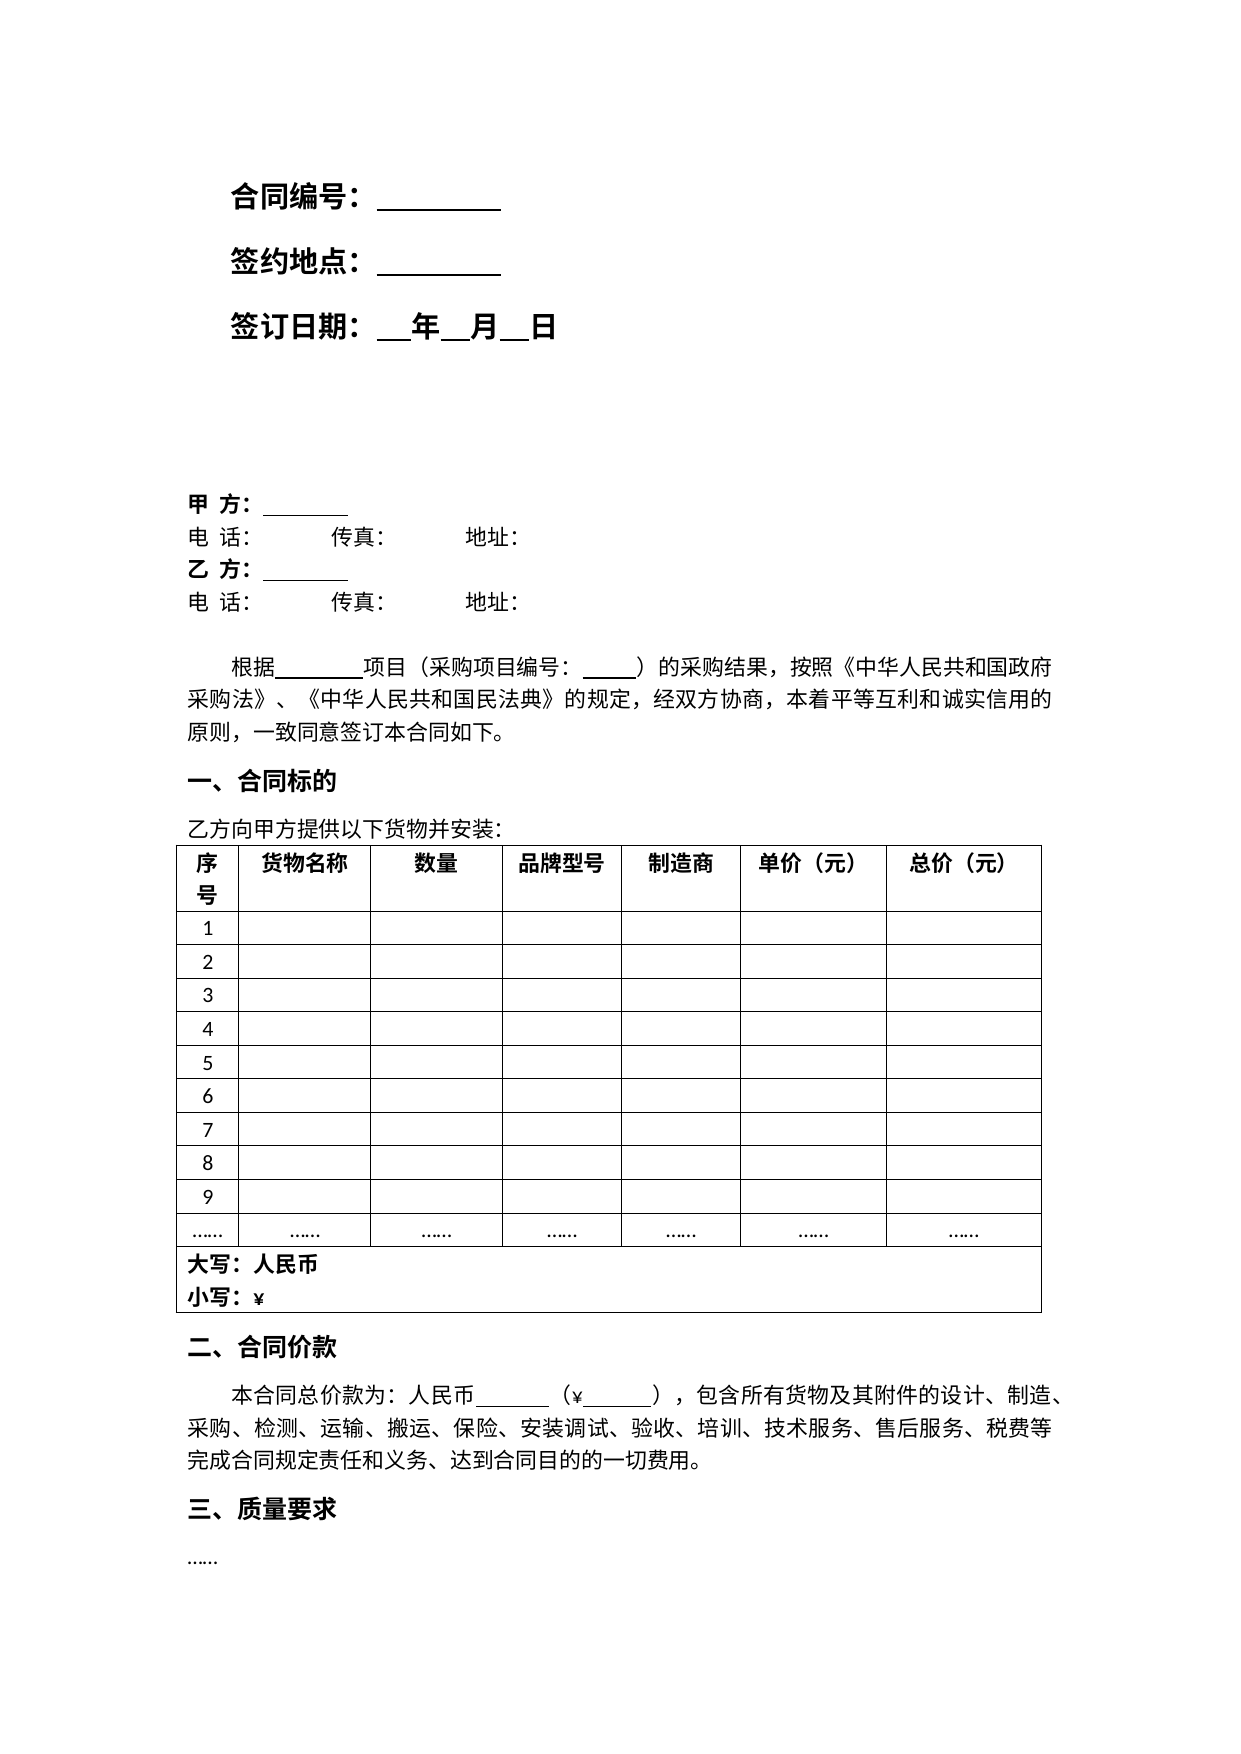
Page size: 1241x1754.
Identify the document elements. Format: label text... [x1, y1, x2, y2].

table_cell [741, 979, 886, 1011]
text 三、质量要求 [187, 1476, 1053, 1541]
table_header 货物名称 [239, 846, 370, 911]
table_cell [503, 945, 621, 978]
table_cell 3 [177, 979, 238, 1011]
table_cell [887, 1012, 1041, 1045]
table_cell [622, 1180, 740, 1212]
table_header 单价（元） [741, 846, 886, 911]
table_cell …… [177, 1214, 238, 1246]
table_cell 5 [177, 1046, 238, 1078]
table_cell [371, 1113, 502, 1145]
table_cell [371, 1079, 502, 1112]
table_cell [371, 912, 502, 944]
table_cell [887, 912, 1041, 944]
table_cell [741, 1046, 886, 1078]
table_cell [622, 1146, 740, 1179]
table_cell [741, 1012, 886, 1045]
table_cell [503, 1046, 621, 1078]
table_cell 9 [177, 1180, 238, 1212]
table_cell [239, 1146, 370, 1179]
table_cell [239, 1012, 370, 1045]
table_cell [887, 1113, 1041, 1145]
table_header 总价（元） [887, 846, 1041, 911]
text 乙方向甲方提供以下货物并安装： [187, 812, 1053, 844]
text 合同编号： [187, 162, 1053, 227]
table_cell [887, 979, 1041, 1011]
table_cell [622, 1113, 740, 1145]
table_cell …… [741, 1214, 886, 1246]
text 根据 项目（采购项目编号： ）的采购结果，按照《中华人民共和国政府采购法》、《中华人民共和国民法典》的规定，经双方协商，本着平等互利和诚实信用的原则，一致同意签订本合同如下。 [187, 649, 1053, 747]
table_cell [622, 1012, 740, 1045]
table_cell [503, 1079, 621, 1112]
table_cell [371, 1046, 502, 1078]
table_cell [887, 1146, 1041, 1179]
table_cell 2 [177, 945, 238, 978]
text 电 话： 传真： 地址： [187, 519, 1053, 552]
table_cell …… [371, 1214, 502, 1246]
table_cell [239, 1046, 370, 1078]
text 签订日期： 年 月 日 [187, 292, 1053, 357]
text 甲 方： [187, 487, 1053, 519]
table_cell 7 [177, 1113, 238, 1145]
text 二、合同价款 [187, 1313, 1053, 1378]
table_cell …… [622, 1214, 740, 1246]
table_cell 大写：人民币 小写：¥ [177, 1247, 1041, 1312]
table_header 品牌型号 [503, 846, 621, 911]
table_cell [741, 945, 886, 978]
table_cell [371, 945, 502, 978]
table_cell [741, 912, 886, 944]
table_cell [503, 912, 621, 944]
table_cell 6 [177, 1079, 238, 1112]
table_cell [503, 1146, 621, 1179]
table_cell [371, 1180, 502, 1212]
table_cell [741, 1079, 886, 1112]
table_header 数量 [371, 846, 502, 911]
table_cell [239, 1180, 370, 1212]
table_cell [622, 945, 740, 978]
table_header 序号 [177, 846, 238, 911]
table_cell [622, 1046, 740, 1078]
table_cell [503, 1012, 621, 1045]
table_cell [741, 1113, 886, 1145]
table_cell [371, 979, 502, 1011]
table_cell [622, 979, 740, 1011]
table_cell 1 [177, 912, 238, 944]
table_cell [887, 1079, 1041, 1112]
table_cell [239, 1113, 370, 1145]
table_cell …… [503, 1214, 621, 1246]
table_cell [622, 1079, 740, 1112]
table_cell [887, 1046, 1041, 1078]
table_cell [239, 979, 370, 1011]
table_cell 8 [177, 1146, 238, 1179]
table_cell [741, 1146, 886, 1179]
text 本合同总价款为：人民币 （¥ ），包含所有货物及其附件的设计、制造、采购、检测、运输、搬运、保险、安装调试、验收、培训、技术服务、售后服务、税费等完成合同规定责任和义务、达到合同目的的一切费用。 [187, 1378, 1053, 1476]
table_cell [887, 1180, 1041, 1212]
table_cell 4 [177, 1012, 238, 1045]
text 签约地点： [187, 227, 1053, 292]
text 乙 方： [187, 552, 1053, 584]
table_cell [239, 945, 370, 978]
table_cell [622, 912, 740, 944]
text 电 话： 传真： 地址： [187, 584, 1053, 617]
text 一、合同标的 [187, 747, 1053, 812]
table_cell [371, 1146, 502, 1179]
table_cell [503, 979, 621, 1011]
table_cell [503, 1113, 621, 1145]
table_cell [371, 1012, 502, 1045]
text …… [187, 1541, 1053, 1573]
table_cell …… [239, 1214, 370, 1246]
table_cell [887, 945, 1041, 978]
table_cell [239, 912, 370, 944]
table_cell …… [887, 1214, 1041, 1246]
table_cell [741, 1180, 886, 1212]
table_cell [239, 1079, 370, 1112]
table_header 制造商 [622, 846, 740, 911]
table_cell [503, 1180, 621, 1212]
